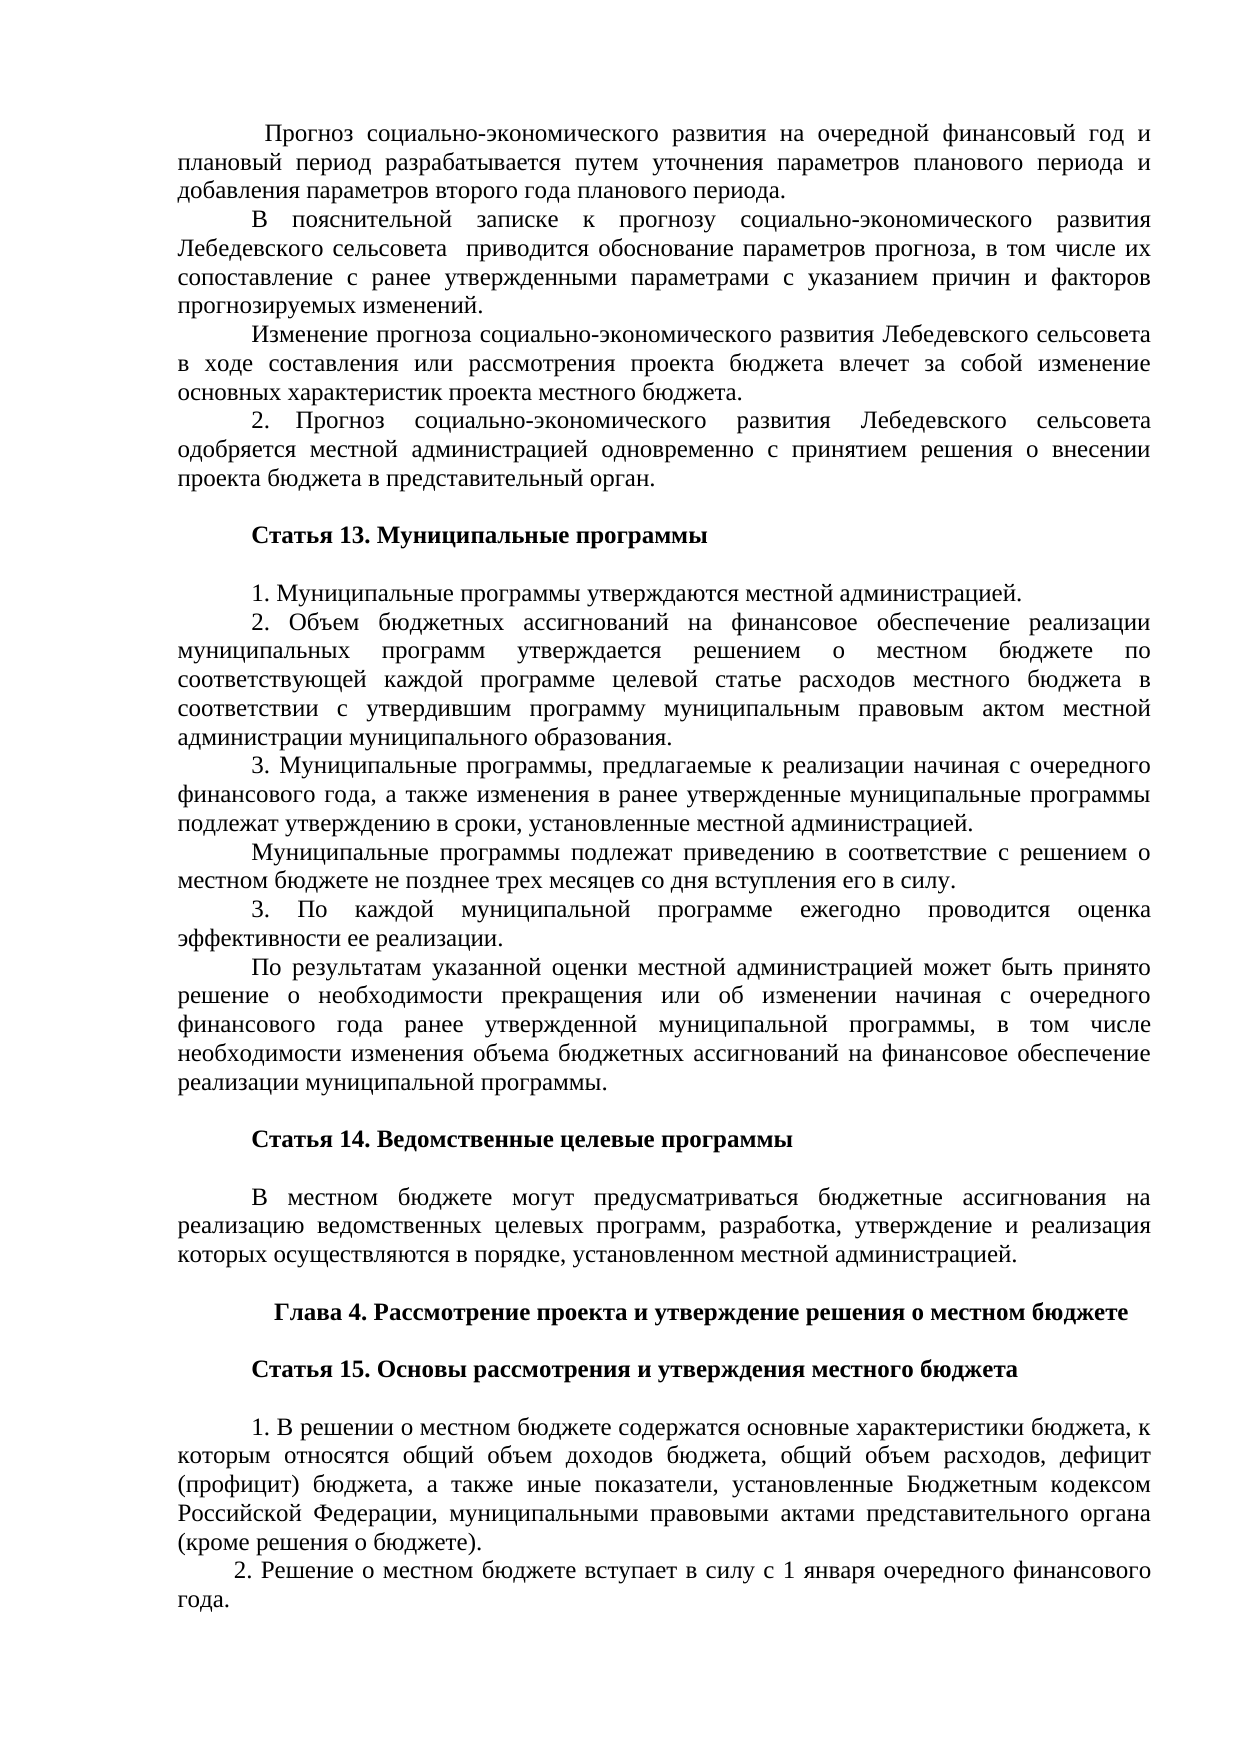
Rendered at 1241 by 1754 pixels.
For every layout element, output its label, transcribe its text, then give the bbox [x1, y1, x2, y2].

text 3. По каждой муниципальной программе ежегодно проводится оценка эффективности ее реализации. [177, 894, 1152, 952]
text 1. Муниципальные программы утверждаются местной администрацией. [177, 578, 1152, 607]
text 2. Объем бюджетных ассигнований на финансовое обеспечение реализации муниципальных программ утверждается решением о местном бюджете по соответствующей каждой программе целевой статье расходов местного бюджета в соответствии с утвердившим программу муниципальным правовым актом местной администрации муниципального образования. [177, 607, 1152, 751]
text Муниципальные программы подлежат приведению в соответствие с решением о местном бюджете не позднее трех месяцев со дня вступления его в силу. [177, 837, 1152, 894]
text Статья 13. Муниципальные программы [177, 521, 1152, 549]
text Прогноз социально-экономического развития на очередной финансовый год и плановый период разрабатывается путем уточнения параметров планового периода и добавления параметров второго года планового периода. [177, 118, 1152, 204]
text 3. Муниципальные программы, предлагаемые к реализации начиная с очередного финансового года, а также изменения в ранее утвержденные муниципальные программы подлежат утверждению в сроки, установленные местной администрацией. [177, 751, 1152, 837]
text Статья 15. Основы рассмотрения и утверждения местного бюджета [177, 1354, 1152, 1383]
text Глава 4. Рассмотрение проекта и утверждение решения о местном бюджете [177, 1297, 1152, 1326]
text По результатам указанной оценки местной администрацией может быть принято решение о необходимости прекращения или об изменении начиная с очередного финансового года ранее утвержденной муниципальной программы, в том числе необходимости изменения объема бюджетных ассигнований на финансовое обеспечение реализации муниципальной программы. [177, 952, 1152, 1096]
text 2. Решение о местном бюджете вступает в силу с 1 января очередного финансового года. [177, 1556, 1152, 1613]
text Статья 14. Ведомственные целевые программы [177, 1124, 1152, 1153]
text В местном бюджете могут предусматриваться бюджетные ассигнования на реализацию ведомственных целевых программ, разработка, утверждение и реализация которых осуществляются в порядке, установленном местной администрацией. [177, 1182, 1152, 1268]
list Прогноз социально-экономического развития Лебедевского сельсовета одобряется местной администрацией одновременно с принятием решения о внесении проекта бюджета в представительный орган. [177, 406, 1152, 492]
text 1. В решении о местном бюджете содержатся основные характеристики бюджета, к которым относятся общий объем доходов бюджета, общий объем расходов, дефицит (профицит) бюджета, а также иные показатели, установленные Бюджетным кодексом Российской Федерации, муниципальными правовыми актами представительного органа (кроме решения о бюджете). [177, 1412, 1152, 1556]
text Изменение прогноза социально-экономического развития Лебедевского сельсовета в ходе составления или рассмотрения проекта бюджета влечет за собой изменение основных характеристик проекта местного бюджета. [177, 319, 1152, 406]
text В пояснительной записке к прогнозу социально-экономического развития Лебедевского сельсовета приводится обоснование параметров прогноза, в том числе их сопоставление с ранее утвержденными параметрами с указанием причин и факторов прогнозируемых изменений. [177, 204, 1152, 319]
